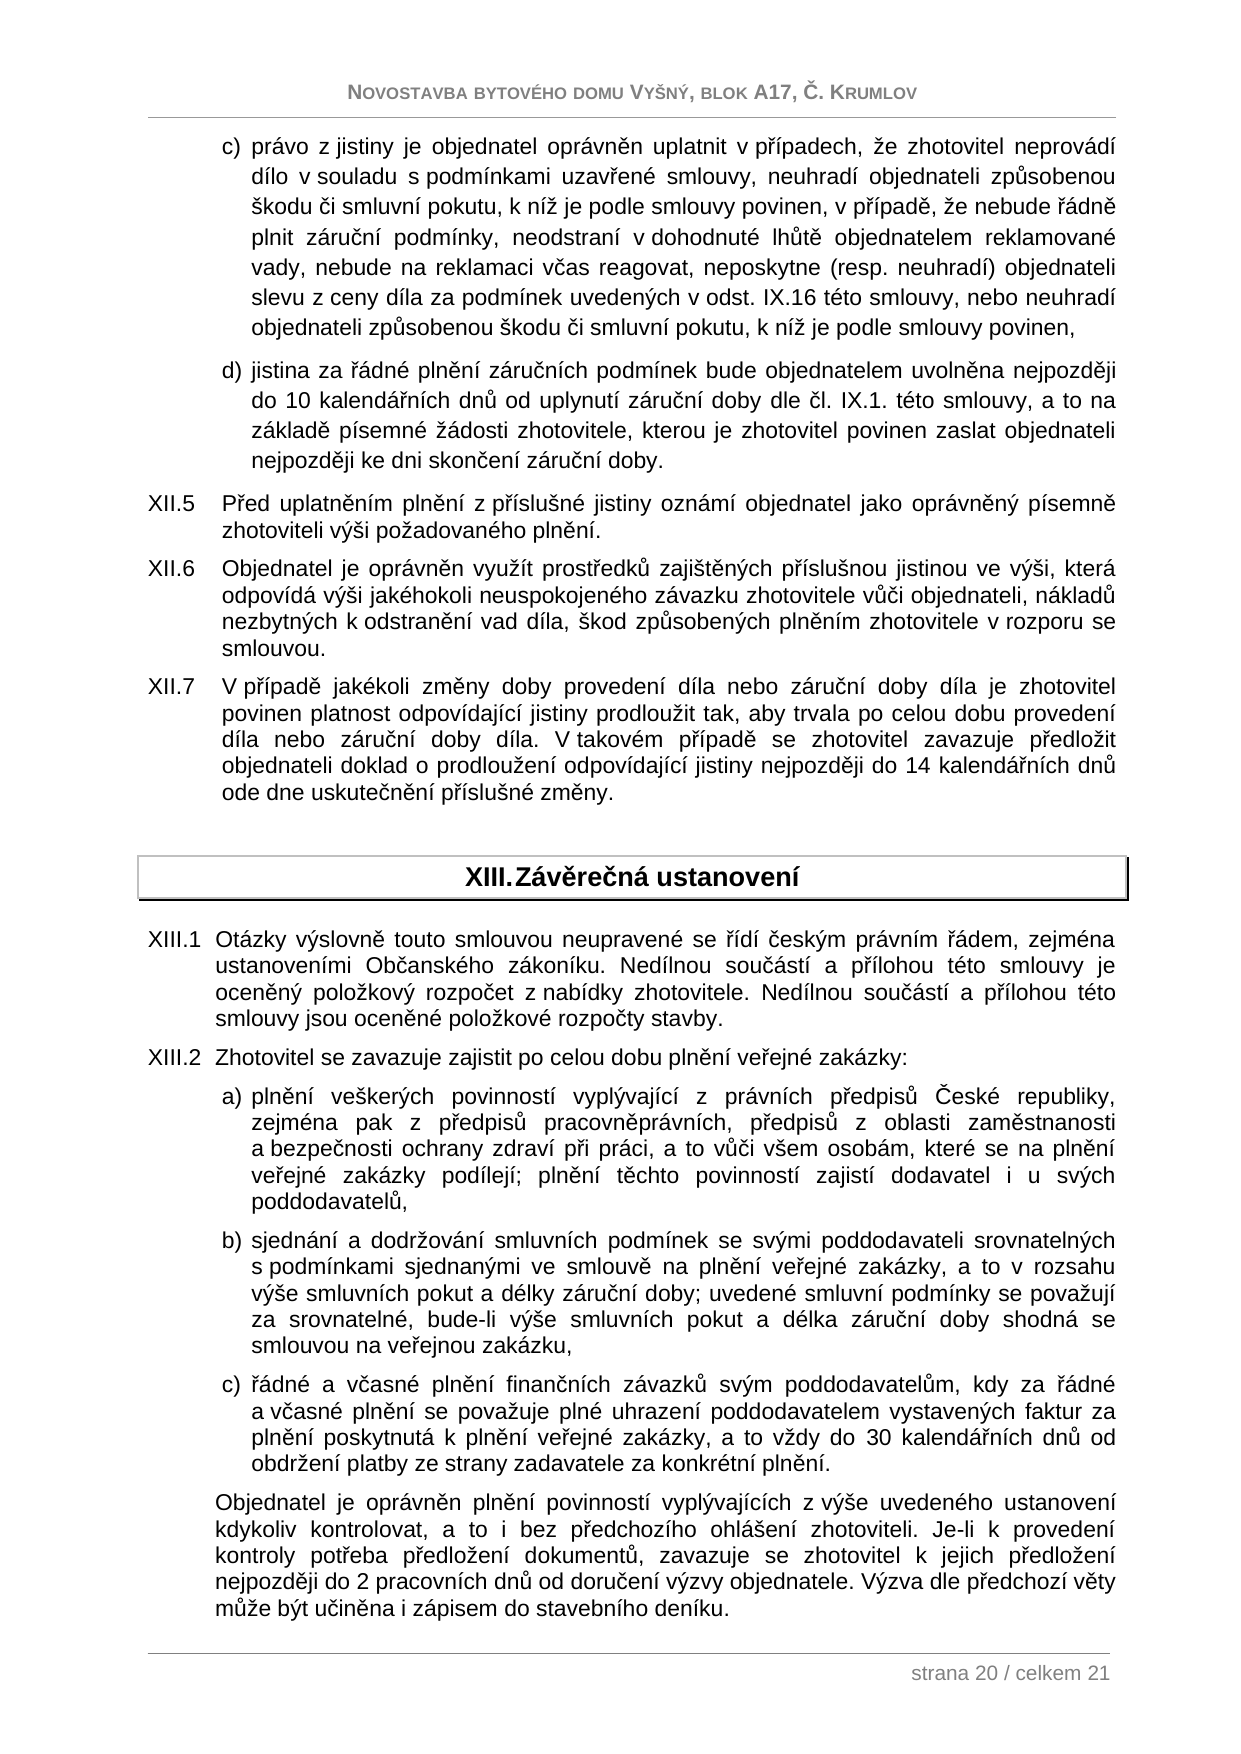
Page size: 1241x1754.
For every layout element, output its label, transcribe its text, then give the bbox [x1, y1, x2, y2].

list plnění veškerých povinností vyplývající z právních předpisů České republiky, zejména pak z předpisů pracovněprávních, předpisů z oblasti zaměstnanosti a bezpečnosti ochrany zdraví při práci, a to vůči všem osobám, které se na plnění veřejné zakázky podílejí; plnění těchto povinností zajistí dodavatel i u svých poddodavatelů, [222, 1083, 1116, 1214]
list Před uplatněním plnění z příslušné jistiny oznámí objednatel jako oprávněný písemně zhotoviteli výši požadovaného plnění. [148, 490, 1116, 543]
list Zhotovitel se zavazuje zajistit po celou dobu plnění veřejné zakázky: [148, 1044, 1116, 1070]
list právo z jistiny je objednatel oprávněn uplatnit v případech, že zhotovitel neprovádí dílo v souladu s podmínkami uzavřené smlouvy, neuhradí objednateli způsobenou škodu či smluvní pokutu, k níž je podle smlouvy povinen, v případě, že nebude řádně plnit záruční podmínky, neodstraní v dohodnuté lhůtě objednatelem reklamované vady, nebude na reklamaci včas reagovat, neposkytne (resp. neuhradí) objednateli slevu z ceny díla za podmínek uvedených v odst. IX.16 této smlouvy, nebo neuhradí objednateli způsobenou škodu či smluvní pokutu, k níž je podle smlouvy povinen, [222, 133, 1116, 341]
list řádné a včasné plnění finančních závazků svým poddodavatelům, kdy za řádné a včasné plnění se považuje plné uhrazení poddodavatelem vystavených faktur za plnění poskytnutá k plnění veřejné zakázky, a to vždy do 30 kalendářních dnů od obdržení platby ze strany zadavatele za konkrétní plnění. [222, 1371, 1116, 1477]
text Objednatel je oprávněn plnění povinností vyplývajících z výše uvedeného ustanovení kdykoliv kontrolovat, a to i bez předchozího ohlášení zhotoviteli. Je-li k provedení kontroly potřeba předložení dokumentů, zavazuje se zhotovitel k jejich předložení nejpozději do 2 pracovních dnů od doručení výzvy objednatele. Výzva dle předchozí věty může být učiněna i zápisem do stavebního deníku. [215, 1489, 1116, 1621]
subtitle Závěrečná ustanovení [139, 857, 1125, 897]
list Otázky výslovně touto smlouvou neupravené se řídí českým právním řádem, zejména ustanoveními Občanského zákoníku. Nedílnou součástí a přílohou této smlouvy je oceněný položkový rozpočet z nabídky zhotovitele. Nedílnou součástí a přílohou této smlouvy jsou oceněné položkové rozpočty stavby. [148, 926, 1116, 1031]
list V případě jakékoli změny doby provedení díla nebo záruční doby díla je zhotovitel povinen platnost odpovídající jistiny prodloužit tak, aby trvala po celou dobu provedení díla nebo záruční doby díla. V takovém případě se zhotovitel zavazuje předložit objednateli doklad o prodloužení odpovídající jistiny nejpozději do 14 kalendářních dnů ode dne uskutečnění příslušné změny. [148, 673, 1116, 805]
list sjednání a dodržování smluvních podmínek se svými poddodavateli srovnatelných s podmínkami sjednanými ve smlouvě na plnění veřejné zakázky, a to v rozsahu výše smluvních pokut a délky záruční doby; uvedené smluvní podmínky se považují za srovnatelné, bude-li výše smluvních pokut a délka záruční doby shodná se smlouvou na veřejnou zakázku, [222, 1227, 1116, 1359]
list jistina za řádné plnění záručních podmínek bude objednatelem uvolněna nejpozději do 10 kalendářních dnů od uplynutí záruční doby dle čl. IX.1. této smlouvy, a to na základě písemné žádosti zhotovitele, kterou je zhotovitel povinen zaslat objednateli nejpozději ke dni skončení záruční doby. [222, 357, 1116, 474]
list Objednatel je oprávněn využít prostředků zajištěných příslušnou jistinou ve výši, která odpovídá výši jakéhokoli neuspokojeného závazku zhotovitele vůči objednateli, nákladů nezbytných k odstranění vad díla, škod způsobených plněním zhotovitele v rozporu se smlouvou. [148, 555, 1116, 661]
